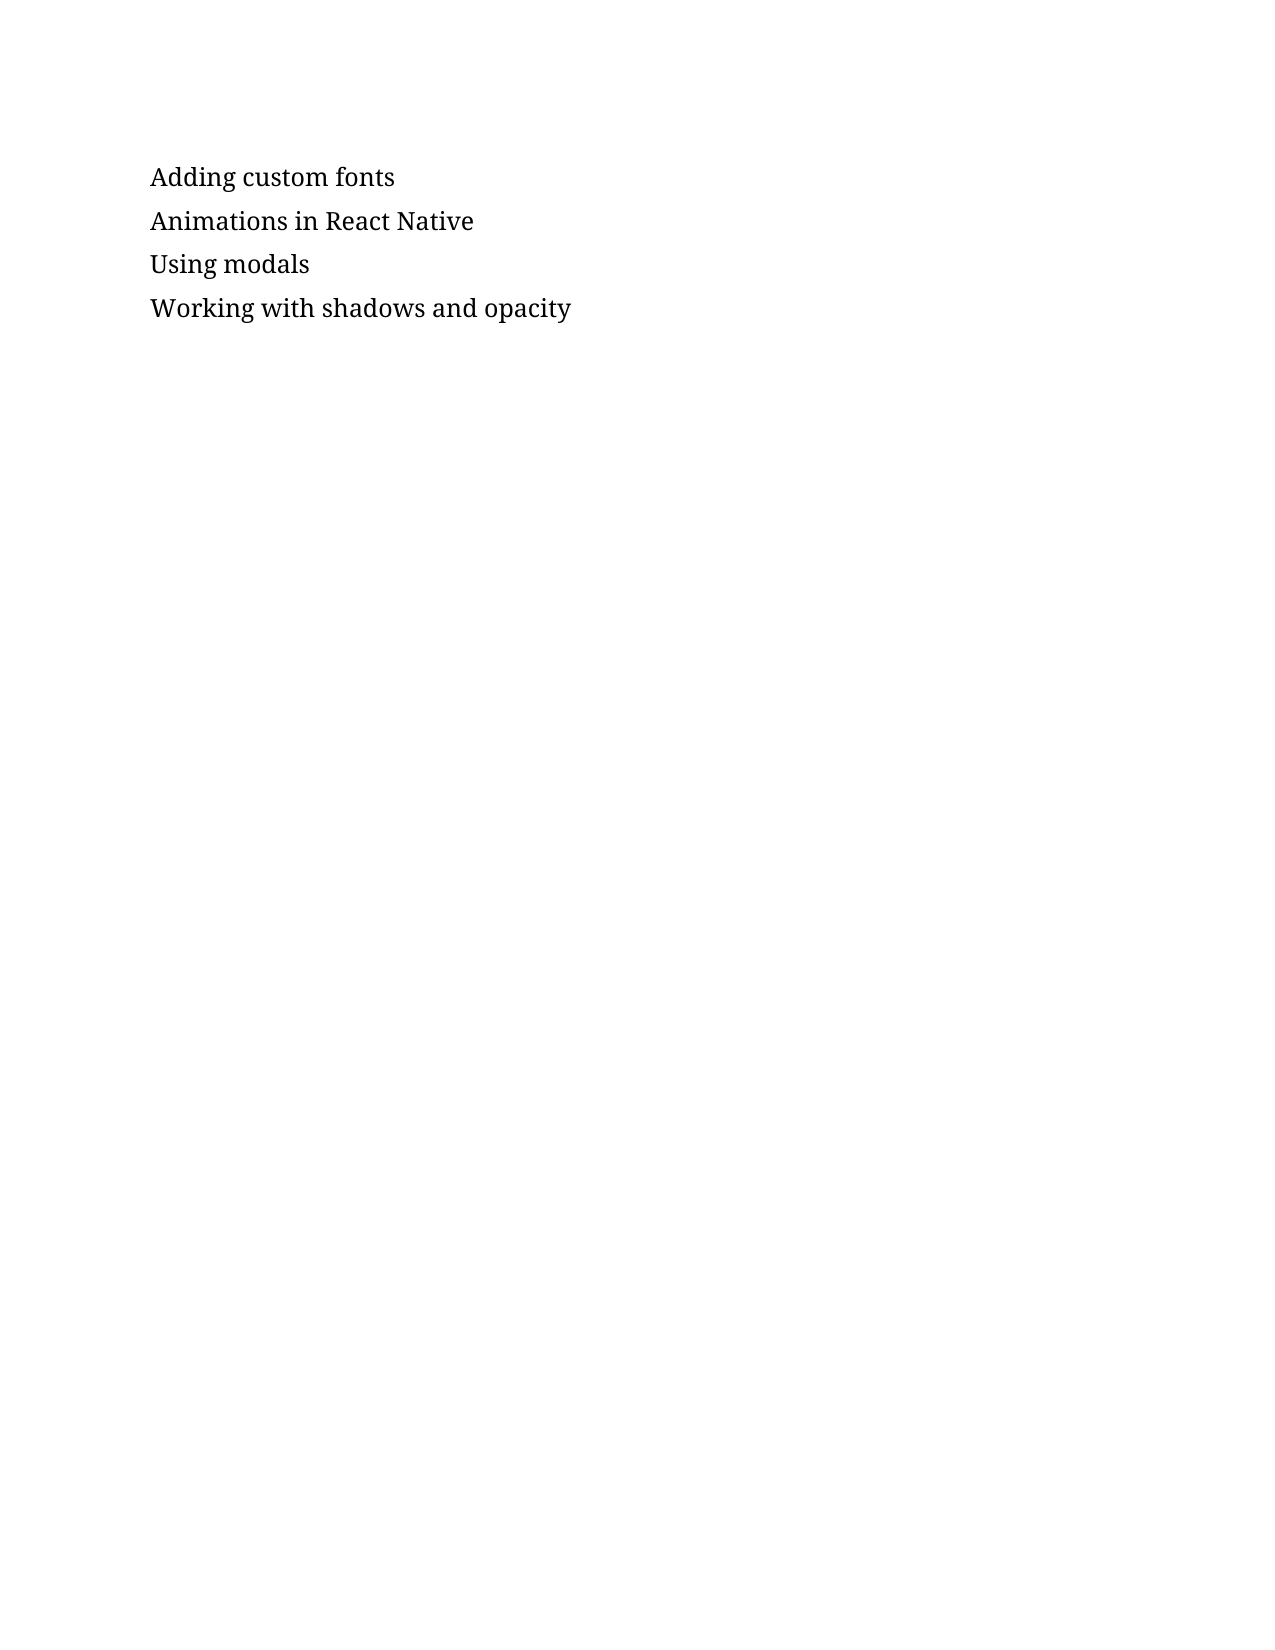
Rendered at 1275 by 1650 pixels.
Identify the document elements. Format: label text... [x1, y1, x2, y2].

text Using modals [150, 237, 1125, 281]
text Working with shadows and opacity [150, 281, 1125, 325]
text Animations in React Native [150, 194, 1125, 237]
text Adding custom fonts [150, 150, 1125, 194]
